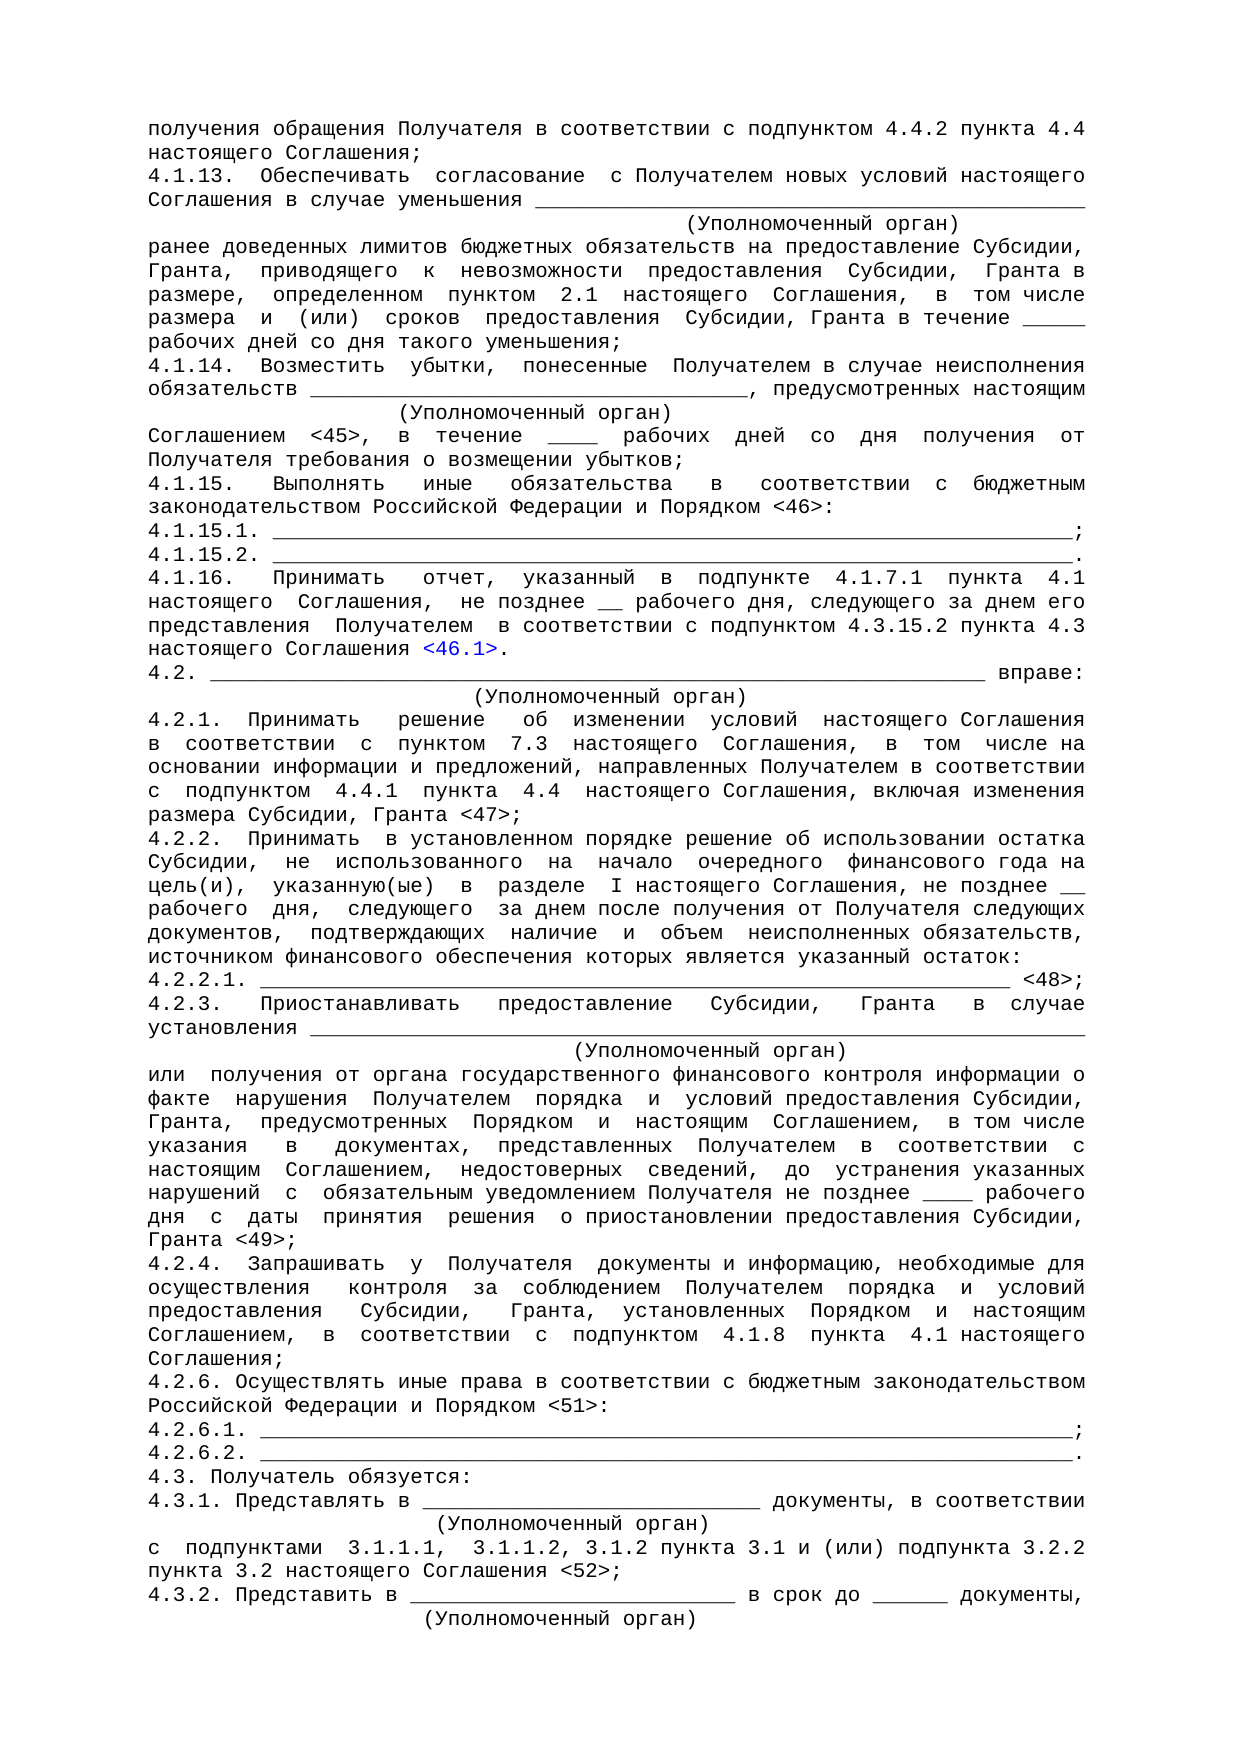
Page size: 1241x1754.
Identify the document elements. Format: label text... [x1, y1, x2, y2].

text Гранта, предусмотренных Порядком и настоящим Соглашением, в том числе [148, 1111, 1122, 1135]
text размере, определенном пунктом 2.1 настоящего Соглашения, в том числе [148, 284, 1122, 307]
text пункта 3.2 настоящего Соглашения <52>; [148, 1561, 1122, 1584]
text 4.2.2. Принимать в установленном порядке решение об использовании остатка [148, 827, 1122, 851]
text дня с даты принятия решения о приостановлении предоставления Субсидии, [148, 1206, 1122, 1229]
text 4.2. ______________________________________________________________ вправе: [148, 662, 1122, 686]
text представления Получателем в соответствии с подпунктом 4.3.15.2 пункта 4.3 [148, 615, 1122, 638]
text настоящего Соглашения, не позднее __ рабочего дня, следующего за днем его [148, 591, 1122, 615]
text указания в документах, представленных Получателем в соответствии с [148, 1135, 1122, 1158]
text обязательств ___________________________________, предусмотренных настоящим [148, 378, 1122, 402]
text установления ______________________________________________________________ [148, 1017, 1122, 1040]
text предоставления Субсидии, Гранта, установленных Порядком и настоящим [148, 1300, 1122, 1324]
text размера и (или) сроков предоставления Субсидии, Гранта в течение _____ [148, 307, 1122, 331]
text Гранта, приводящего к невозможности предоставления Субсидии, Гранта в [148, 260, 1122, 284]
text Соглашением, в соответствии с подпунктом 4.1.8 пункта 4.1 настоящего [148, 1324, 1122, 1348]
text 4.3.1. Представлять в ___________________________ документы, в соответствии [148, 1489, 1122, 1513]
text 4.1.15.1. ________________________________________________________________; [148, 520, 1122, 544]
text 4.2.6.2. _________________________________________________________________. [148, 1442, 1122, 1466]
text основании информации и предложений, направленных Получателем в соответствии [148, 757, 1122, 780]
text настоящим Соглашением, недостоверных сведений, до устранения указанных [148, 1158, 1122, 1182]
text 4.2.6.1. _________________________________________________________________; [148, 1419, 1122, 1442]
text 4.2.6. Осуществлять иные права в соответствии с бюджетным законодательством [148, 1371, 1122, 1395]
text рабочих дней со дня такого уменьшения; [148, 331, 1122, 354]
text 4.2.4. Запрашивать у Получателя документы и информацию, необходимые для [148, 1253, 1122, 1277]
text Субсидии, не использованного на начало очередного финансового года на [148, 851, 1122, 875]
text цель(и), указанную(ые) в разделе I настоящего Соглашения, не позднее __ [148, 875, 1122, 898]
text законодательством Российской Федерации и Порядком <46>: [148, 496, 1122, 520]
text Соглашения; [148, 1348, 1122, 1371]
text 4.3.2. Представить в __________________________ в срок до ______ документы, [148, 1584, 1122, 1608]
text Соглашением <45>, в течение ____ рабочих дней со дня получения от [148, 426, 1122, 449]
text 4.2.3. Приостанавливать предоставление Субсидии, Гранта в случае [148, 993, 1122, 1017]
text Получателя требования о возмещении убытков; [148, 449, 1122, 473]
text (Уполномоченный орган) [148, 1513, 1122, 1537]
text факте нарушения Получателем порядка и условий предоставления Субсидии, [148, 1088, 1122, 1111]
text настоящего Соглашения; [148, 142, 1122, 165]
text источником финансового обеспечения которых является указанный остаток: [148, 946, 1122, 969]
text (Уполномоченный орган) [148, 402, 1122, 426]
text 4.2.1. Принимать решение об изменении условий настоящего Соглашения [148, 709, 1122, 733]
text 4.2.2.1. ____________________________________________________________ <48>; [148, 969, 1122, 993]
text рабочего дня, следующего за днем после получения от Получателя следующих [148, 898, 1122, 922]
text 4.1.13. Обеспечивать согласование с Получателем новых условий настоящего [148, 165, 1122, 189]
text Соглашения в случае уменьшения ____________________________________________ [148, 189, 1122, 213]
text 4.1.14. Возместить убытки, понесенные Получателем в случае неисполнения [148, 354, 1122, 378]
text настоящего Соглашения <46.1>. [148, 638, 1122, 662]
text 4.1.15.2. ________________________________________________________________. [148, 544, 1122, 567]
text размера Субсидии, Гранта <47>; [148, 804, 1122, 827]
text осуществления контроля за соблюдением Получателем порядка и условий [148, 1277, 1122, 1300]
text ранее доведенных лимитов бюджетных обязательств на предоставление Субсидии, [148, 236, 1122, 260]
text (Уполномоченный орган) [148, 1040, 1122, 1064]
text с подпунктами 3.1.1.1, 3.1.1.2, 3.1.2 пункта 3.1 и (или) подпункта 3.2.2 [148, 1537, 1122, 1561]
text с подпунктом 4.4.1 пункта 4.4 настоящего Соглашения, включая изменения [148, 780, 1122, 804]
text 4.1.15. Выполнять иные обязательства в соответствии с бюджетным [148, 473, 1122, 496]
text (Уполномоченный орган) [148, 213, 1122, 236]
text получения обращения Получателя в соответствии с подпунктом 4.4.2 пункта 4.4 [148, 118, 1122, 142]
text Гранта <49>; [148, 1229, 1122, 1253]
text нарушений с обязательным уведомлением Получателя не позднее ____ рабочего [148, 1182, 1122, 1206]
text (Уполномоченный орган) [148, 686, 1122, 709]
text документов, подтверждающих наличие и объем неисполненных обязательств, [148, 922, 1122, 946]
text в соответствии с пунктом 7.3 настоящего Соглашения, в том числе на [148, 733, 1122, 757]
text 4.1.16. Принимать отчет, указанный в подпункте 4.1.7.1 пункта 4.1 [148, 567, 1122, 591]
text Российской Федерации и Порядком <51>: [148, 1395, 1122, 1419]
text или получения от органа государственного финансового контроля информации о [148, 1064, 1122, 1088]
text 4.3. Получатель обязуется: [148, 1466, 1122, 1489]
text (Уполномоченный орган) [148, 1608, 1122, 1631]
